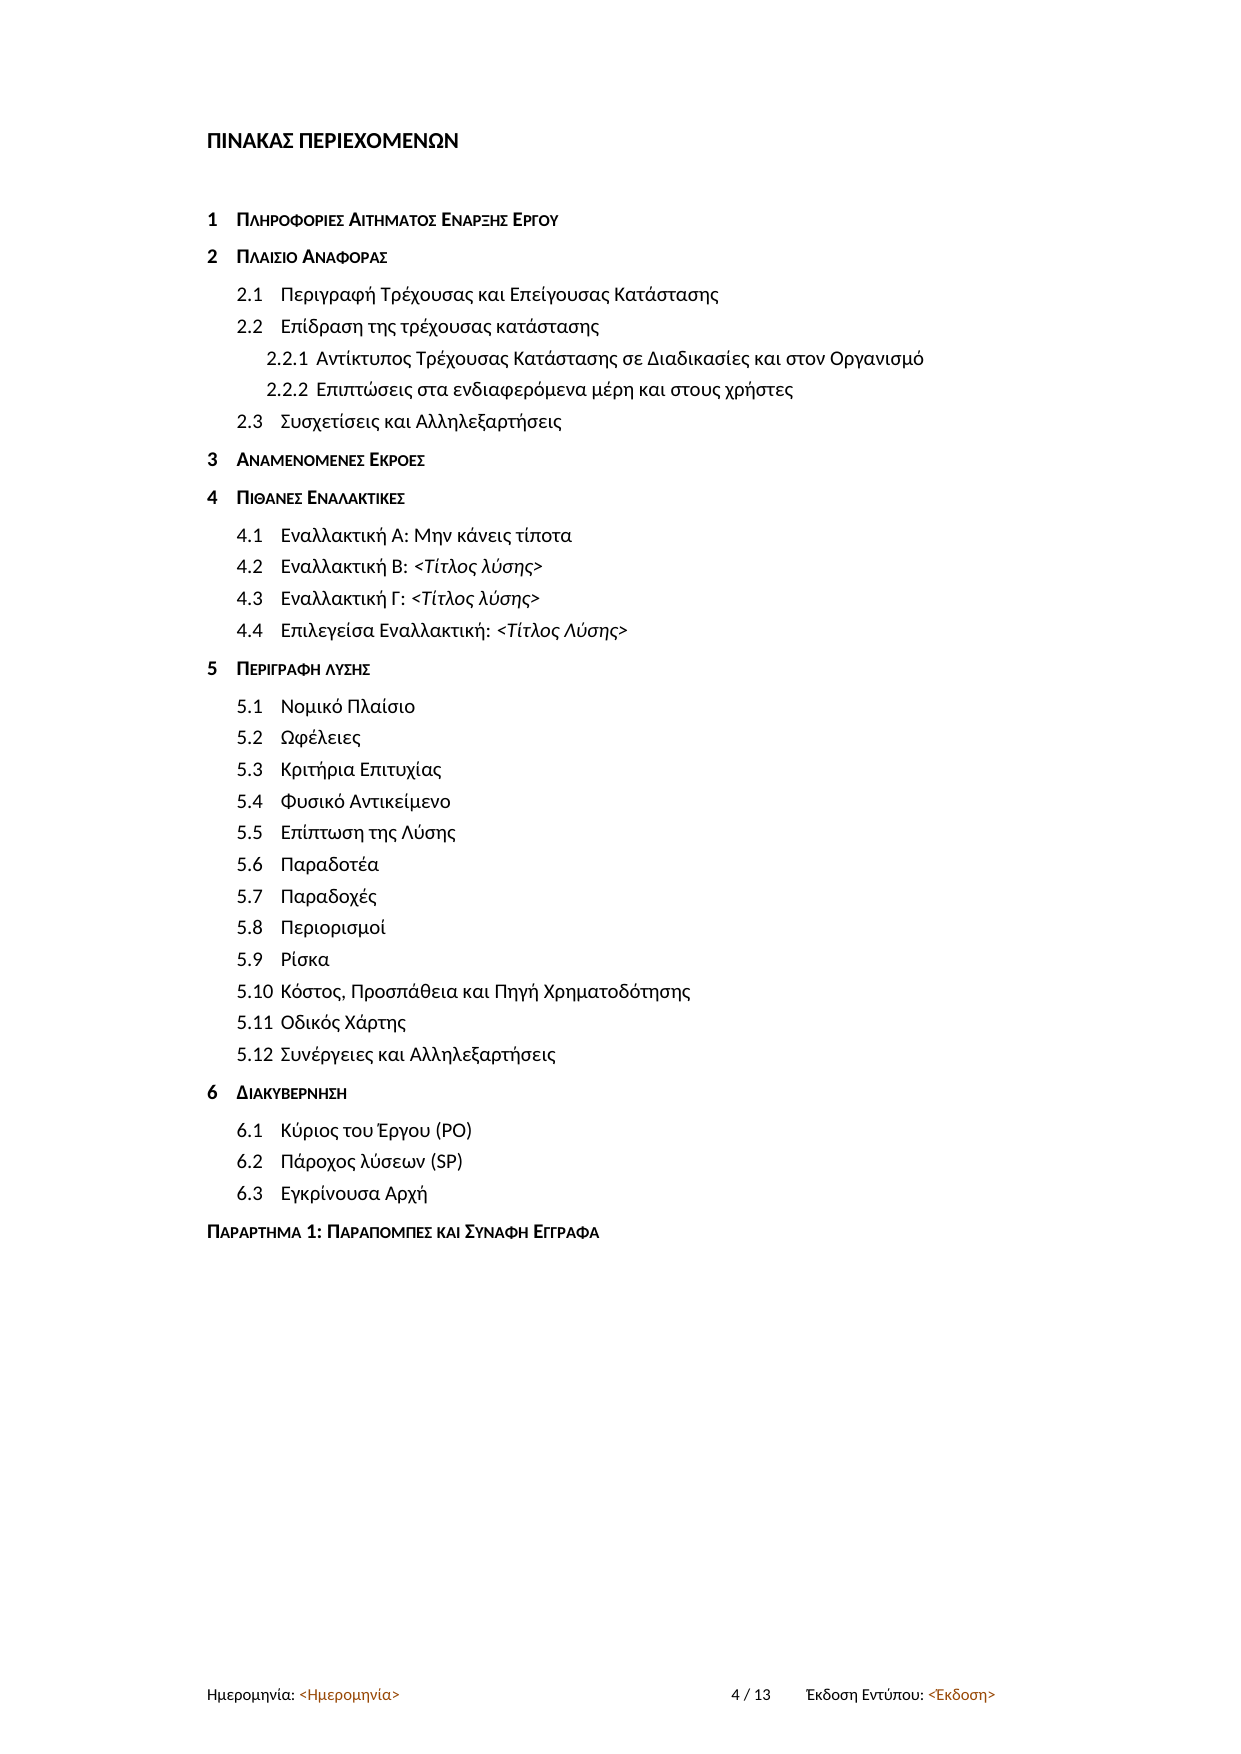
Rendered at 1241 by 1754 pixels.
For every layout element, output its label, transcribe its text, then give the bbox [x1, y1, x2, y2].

text ΠΙΝΑΚΑΣ ΠΕΡΙΕΧΟΜΕΝΩΝ [207, 126, 1093, 154]
